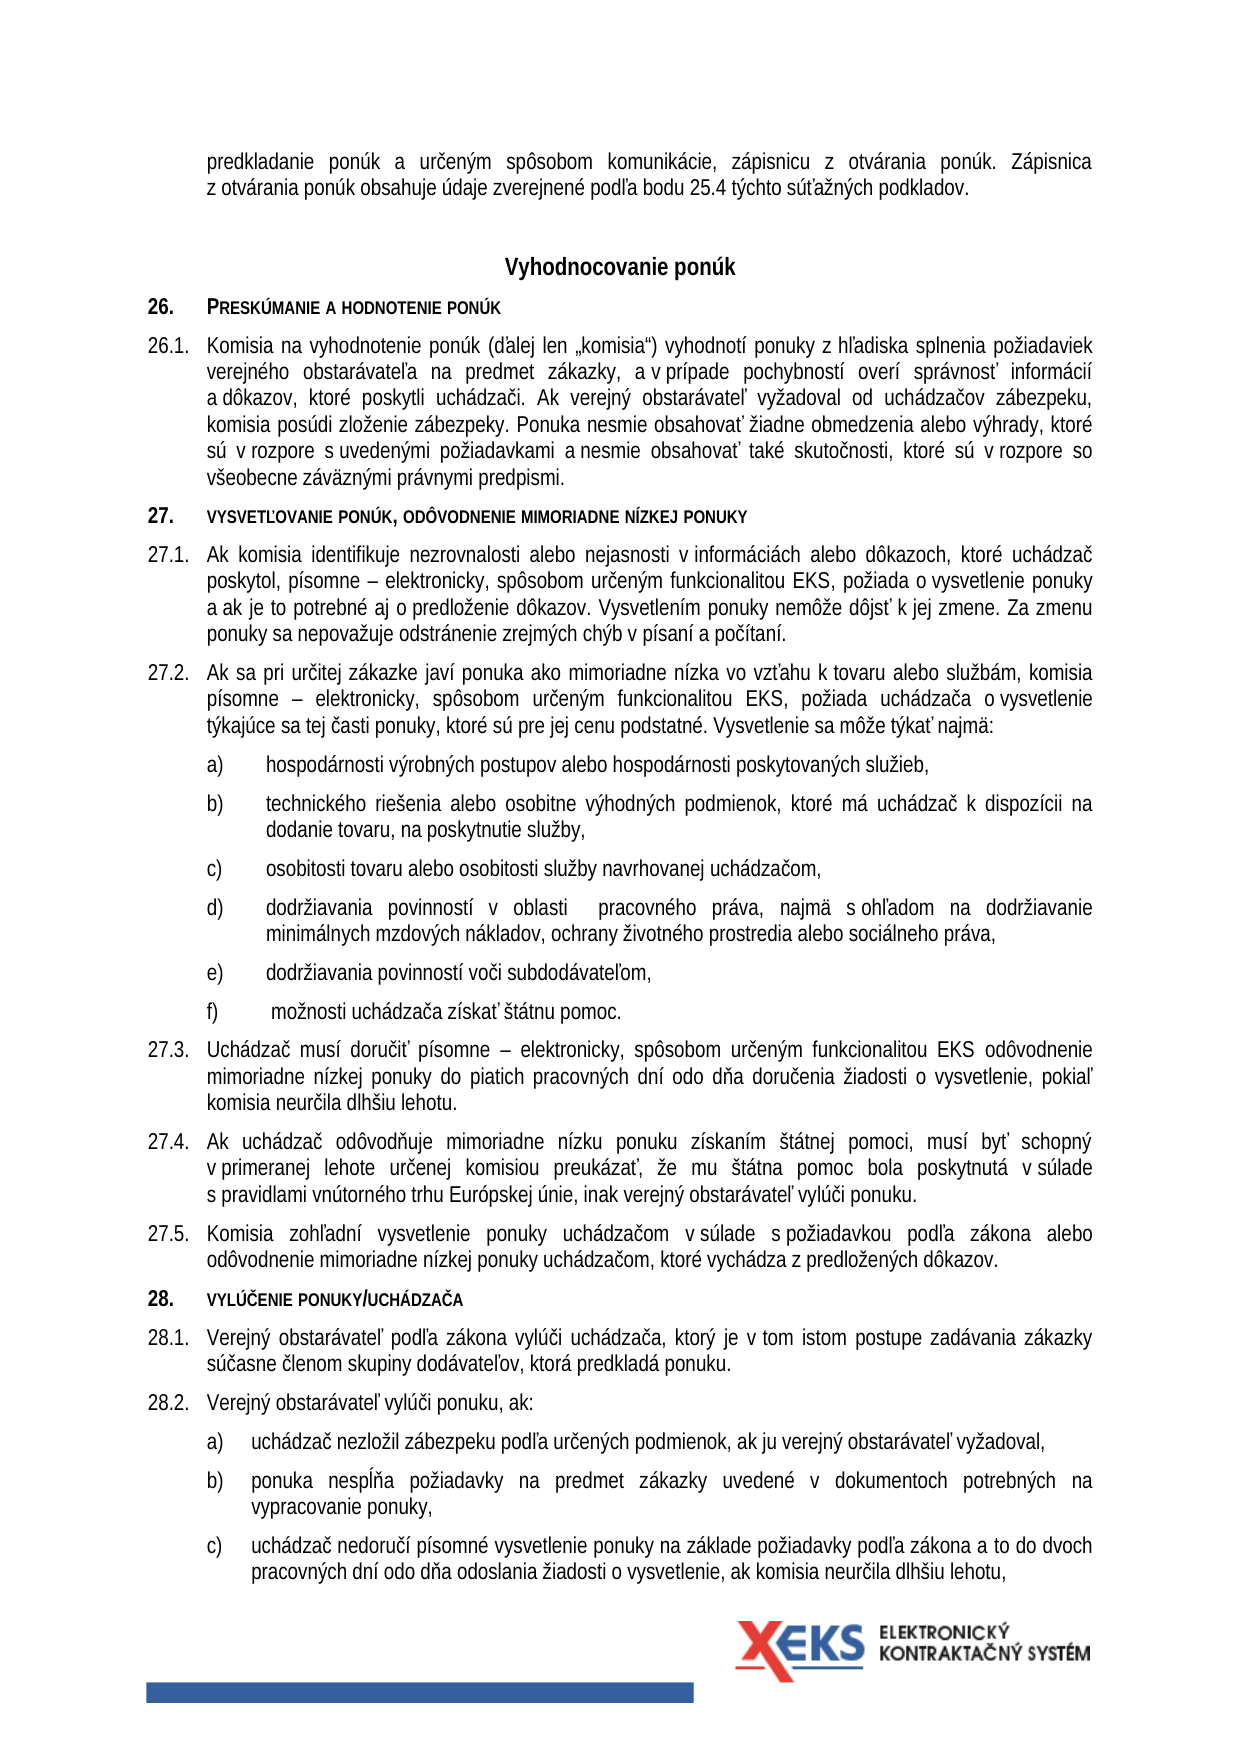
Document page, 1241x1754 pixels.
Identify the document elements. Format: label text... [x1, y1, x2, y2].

list Ak uchádzač odôvodňuje mimoriadne nízku ponuku získaním štátnej pomoci, musí byť schopný v primeranej lehote určenej komisiou preukázať, že mu štátna pomoc bola poskytnutá v súlade s pravidlami vnútorného trhu Európskej únie, inak verejný obstarávateľ vylúči ponuku. [148, 1128, 1093, 1207]
list dodržiavania povinností voči subdodávateľom, [207, 959, 1093, 985]
list Ak sa pri určitej zákazke javí ponuka ako mimoriadne nízka vo vzťahu k tovaru alebo službám, komisia písomne – elektronicky, spôsobom určeným funkcionalitou EKS, požiada uchádzača o vysvetlenie týkajúce sa tej časti ponuky, ktoré sú pre jej cenu podstatné. Vysvetlenie sa môže týkať najmä: [148, 659, 1093, 738]
list možnosti uchádzača získať štátnu pomoc. [207, 998, 1093, 1024]
text Vyhodnocovanie ponúk [148, 252, 1093, 280]
list technického riešenia alebo osobitne výhodných podmienok, ktoré má uchádzač k dispozícii na dodanie tovaru, na poskytnutie služby, [207, 789, 1093, 842]
list Verejný obstarávateľ podľa zákona vylúči uchádzača, ktorý je v tom istom postupe zadávania zákazky súčasne členom skupiny dodávateľov, ktorá predkladá ponuku. [148, 1324, 1093, 1376]
list vysvetľovanie ponúk, odôvodnenie mimoriadne nízkej ponuky [148, 502, 1093, 529]
list Komisia na vyhodnotenie ponúk (ďalej len „komisia“) vyhodnotí ponuky z hľadiska splnenia požiadaviek verejného obstarávateľa na predmet zákazky, a v prípade pochybností overí správnosť informácií a dôkazov, ktoré poskytli uchádzači. Ak verejný obstarávateľ vyžadoval od uchádzačov zábezpeku, komisia posúdi zloženie zábezpeky. Ponuka nesmie obsahovať žiadne obmedzenia alebo výhrady, ktoré sú v rozpore s uvedenými požiadavkami a nesmie obsahovať také skutočnosti, ktoré sú v rozpore so všeobecne záväznými právnymi predpismi. [148, 332, 1093, 490]
list uchádzač nezložil zábezpeku podľa určených podmienok, ak ju verejný obstarávateľ vyžadoval, [207, 1428, 1093, 1454]
list Komisia zohľadní vysvetlenie ponuky uchádzačom v súlade s požiadavkou podľa zákona alebo odôvodnenie mimoriadne nízkej ponuky uchádzačom, ktoré vychádza z predložených dôkazov. [148, 1219, 1093, 1272]
list dodržiavania povinností v oblasti pracovného práva, najmä s ohľadom na dodržiavanie minimálnych mzdových nákladov, ochrany životného prostredia alebo sociálneho práva, [207, 893, 1093, 946]
list uchádzač nedoručí písomné vysvetlenie ponuky na základe požiadavky podľa zákona a to do dvoch pracovných dní odo dňa odoslania žiadosti o vysvetlenie, ak komisia neurčila dlhšiu lehotu, [207, 1532, 1093, 1584]
list hospodárnosti výrobných postupov alebo hospodárnosti poskytovaných služieb, [207, 751, 1093, 777]
list osobitosti tovaru alebo osobitosti služby navrhovanej uchádzačom, [207, 855, 1093, 881]
list ponuka nespĺňa požiadavky na predmet zákazky uvedené v dokumentoch potrebných na vypracovanie ponuky, [207, 1467, 1093, 1519]
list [148, 148, 1093, 200]
list Verejný obstarávateľ vylúči ponuku, ak: [148, 1389, 1093, 1415]
list Uchádzač musí doručiť písomne – elektronicky, spôsobom určeným funkcionalitou EKS odôvodnenie mimoriadne nízkej ponuky do piatich pracovných dní odo dňa doručenia žiadosti o vysvetlenie, pokiaľ komisia neurčila dlhšiu lehotu. [148, 1036, 1093, 1116]
list vylúčenie ponuky/uchádzača [148, 1285, 1093, 1311]
picture [146, 1621, 1090, 1703]
list Ak komisia identifikuje nezrovnalosti alebo nejasnosti v informáciách alebo dôkazoch, ktoré uchádzač poskytol, písomne – elektronicky, spôsobom určeným funkcionalitou EKS, požiada o vysvetlenie ponuky a ak je to potrebné aj o predloženie dôkazov. Vysvetlením ponuky nemôže dôjsť k jej zmene. Za zmenu ponuky sa nepovažuje odstránenie zrejmých chýb v písaní a počítaní. [148, 541, 1093, 647]
list Preskúmanie a hodnotenie ponúk [148, 293, 1093, 319]
